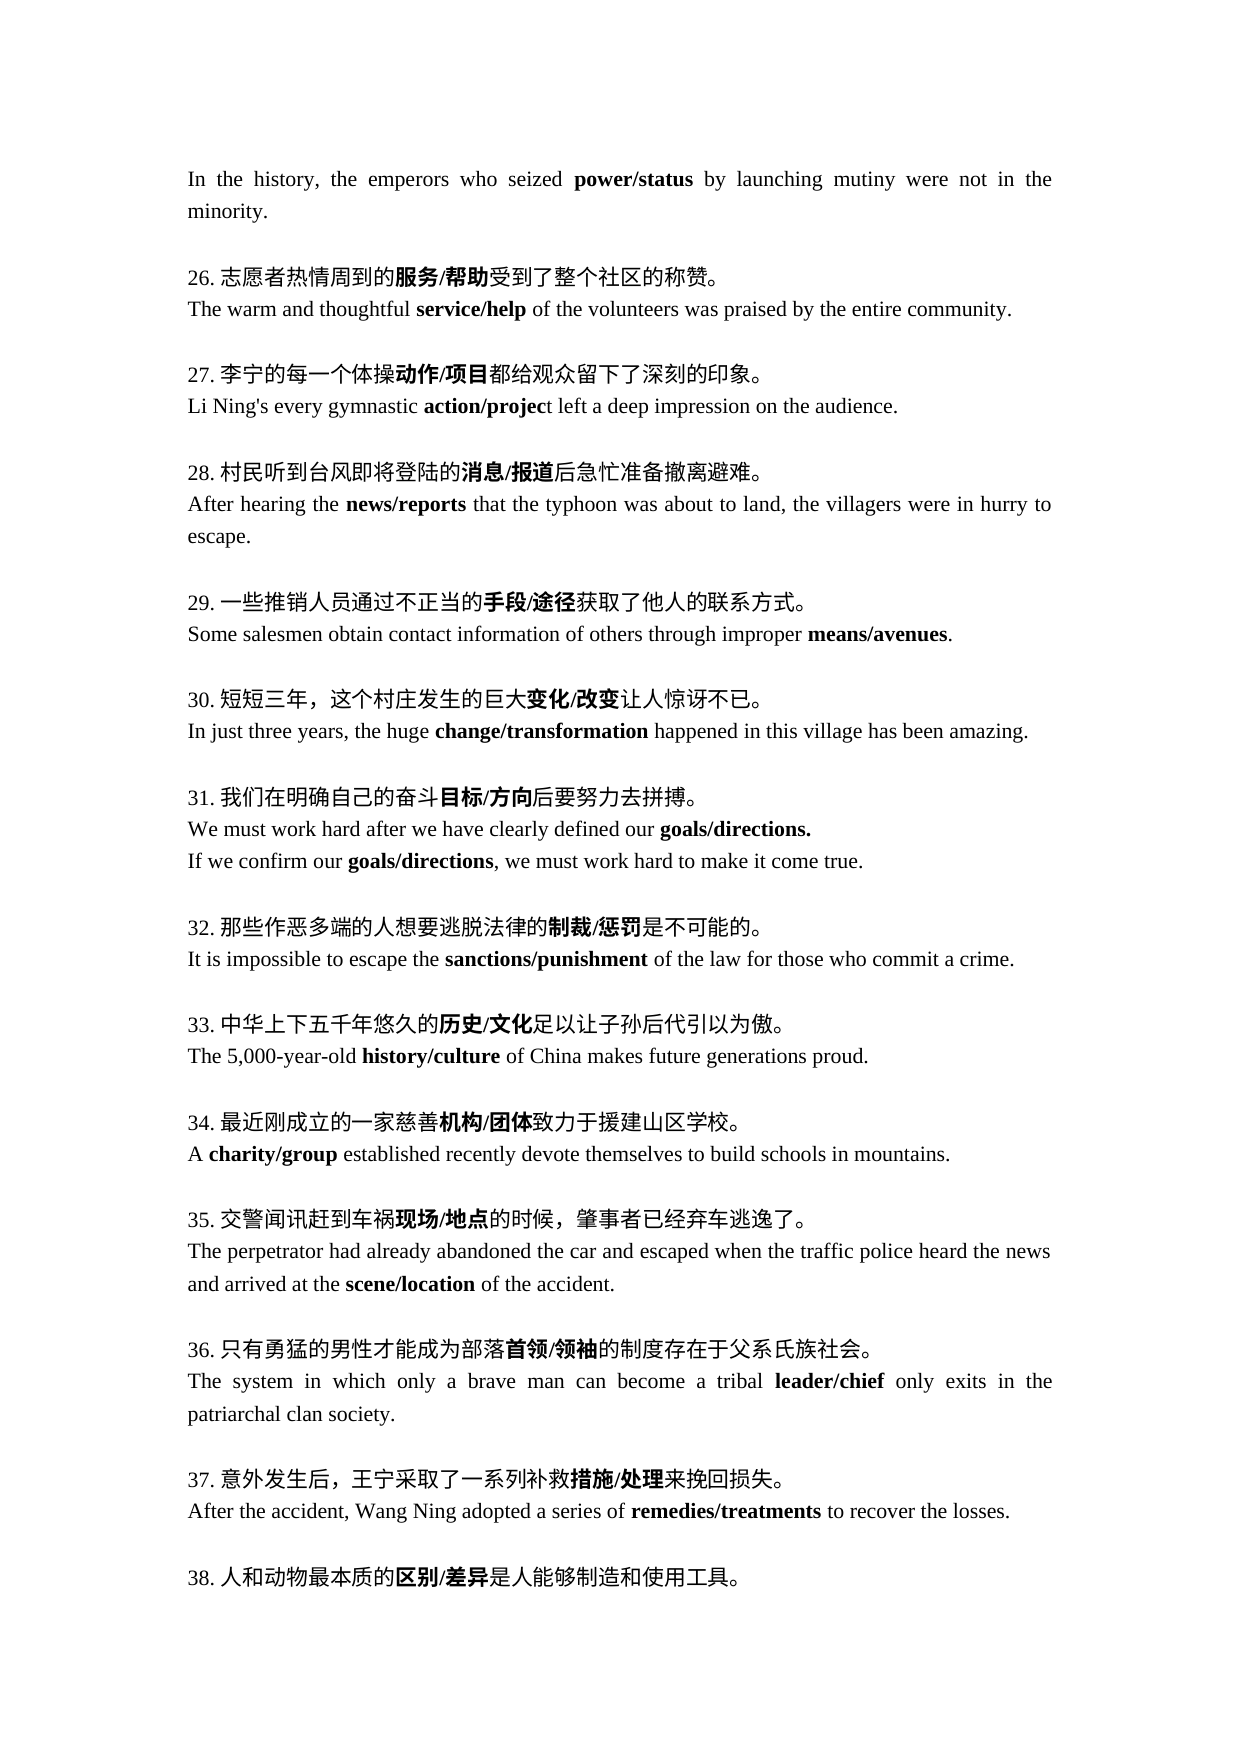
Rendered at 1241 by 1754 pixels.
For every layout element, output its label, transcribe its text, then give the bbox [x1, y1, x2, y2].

text 31. 我们在明确自己的奋斗目标/方向后要努力去拼搏。 [187, 779, 1053, 812]
text We must work hard after we have clearly defined our goals/directions. [187, 812, 1053, 844]
text The warm and thoughtful service/help of the volunteers was praised by the entire community. [187, 292, 1053, 324]
text If we confirm our goals/directions, we must work hard to make it come true. [187, 844, 1053, 877]
text In just three years, the huge change/transformation happened in this village has been amazing. [187, 714, 1053, 747]
text In the history, the emperors who seized power/status by launching mutiny were not in the minority. [187, 162, 1053, 227]
text 32. 那些作恶多端的人想要逃脱法律的制裁/惩罚是不可能的。 [187, 909, 1053, 942]
text The system in which only a brave man can become a tribal leader/chief only exits in the patriarchal clan society. [187, 1364, 1053, 1429]
text After hearing the news/reports that the typhoon was about to land, the villagers were in hurry to escape. [187, 487, 1053, 552]
text A charity/group established recently devote themselves to build schools in mountains. [187, 1137, 1053, 1169]
text 29. 一些推销人员通过不正当的手段/途径获取了他人的联系方式。 [187, 584, 1053, 617]
text 35. 交警闻讯赶到车祸现场/地点的时候，肇事者已经弃车逃逸了。 [187, 1202, 1053, 1234]
text It is impossible to escape the sanctions/punishment of the law for those who commit a crime. [187, 942, 1053, 974]
text After the accident, Wang Ning adopted a series of remedies/treatments to recover the losses. [187, 1494, 1053, 1527]
text 30. 短短三年，这个村庄发生的巨大变化/改变让人惊讶不已。 [187, 682, 1053, 714]
text 36. 只有勇猛的男性才能成为部落首领/领袖的制度存在于父系氏族社会。 [187, 1332, 1053, 1364]
text 28. 村民听到台风即将登陆的消息/报道后急忙准备撤离避难。 [187, 454, 1053, 487]
text Li Ning's every gymnastic action/project left a deep impression on the audience. [187, 389, 1053, 422]
text 33. 中华上下五千年悠久的历史/文化足以让子孙后代引以为傲。 [187, 1007, 1053, 1039]
text 38. 人和动物最本质的区别/差异是人能够制造和使用工具。 [187, 1559, 1053, 1592]
text 37. 意外发生后，王宁采取了一系列补救措施/处理来挽回损失。 [187, 1462, 1053, 1494]
text The 5,000-year-old history/culture of China makes future generations proud. [187, 1039, 1053, 1072]
text 34. 最近刚成立的一家慈善机构/团体致力于援建山区学校。 [187, 1104, 1053, 1137]
text Some salesmen obtain contact information of others through improper means/avenues. [187, 617, 1053, 649]
text The perpetrator had already abandoned the car and escaped when the traffic police heard the news and arrived at the scene/location of the accident. [187, 1234, 1053, 1299]
text 27. 李宁的每一个体操动作/项目都给观众留下了深刻的印象。 [187, 357, 1053, 389]
text 26. 志愿者热情周到的服务/帮助受到了整个社区的称赞。 [187, 259, 1053, 292]
